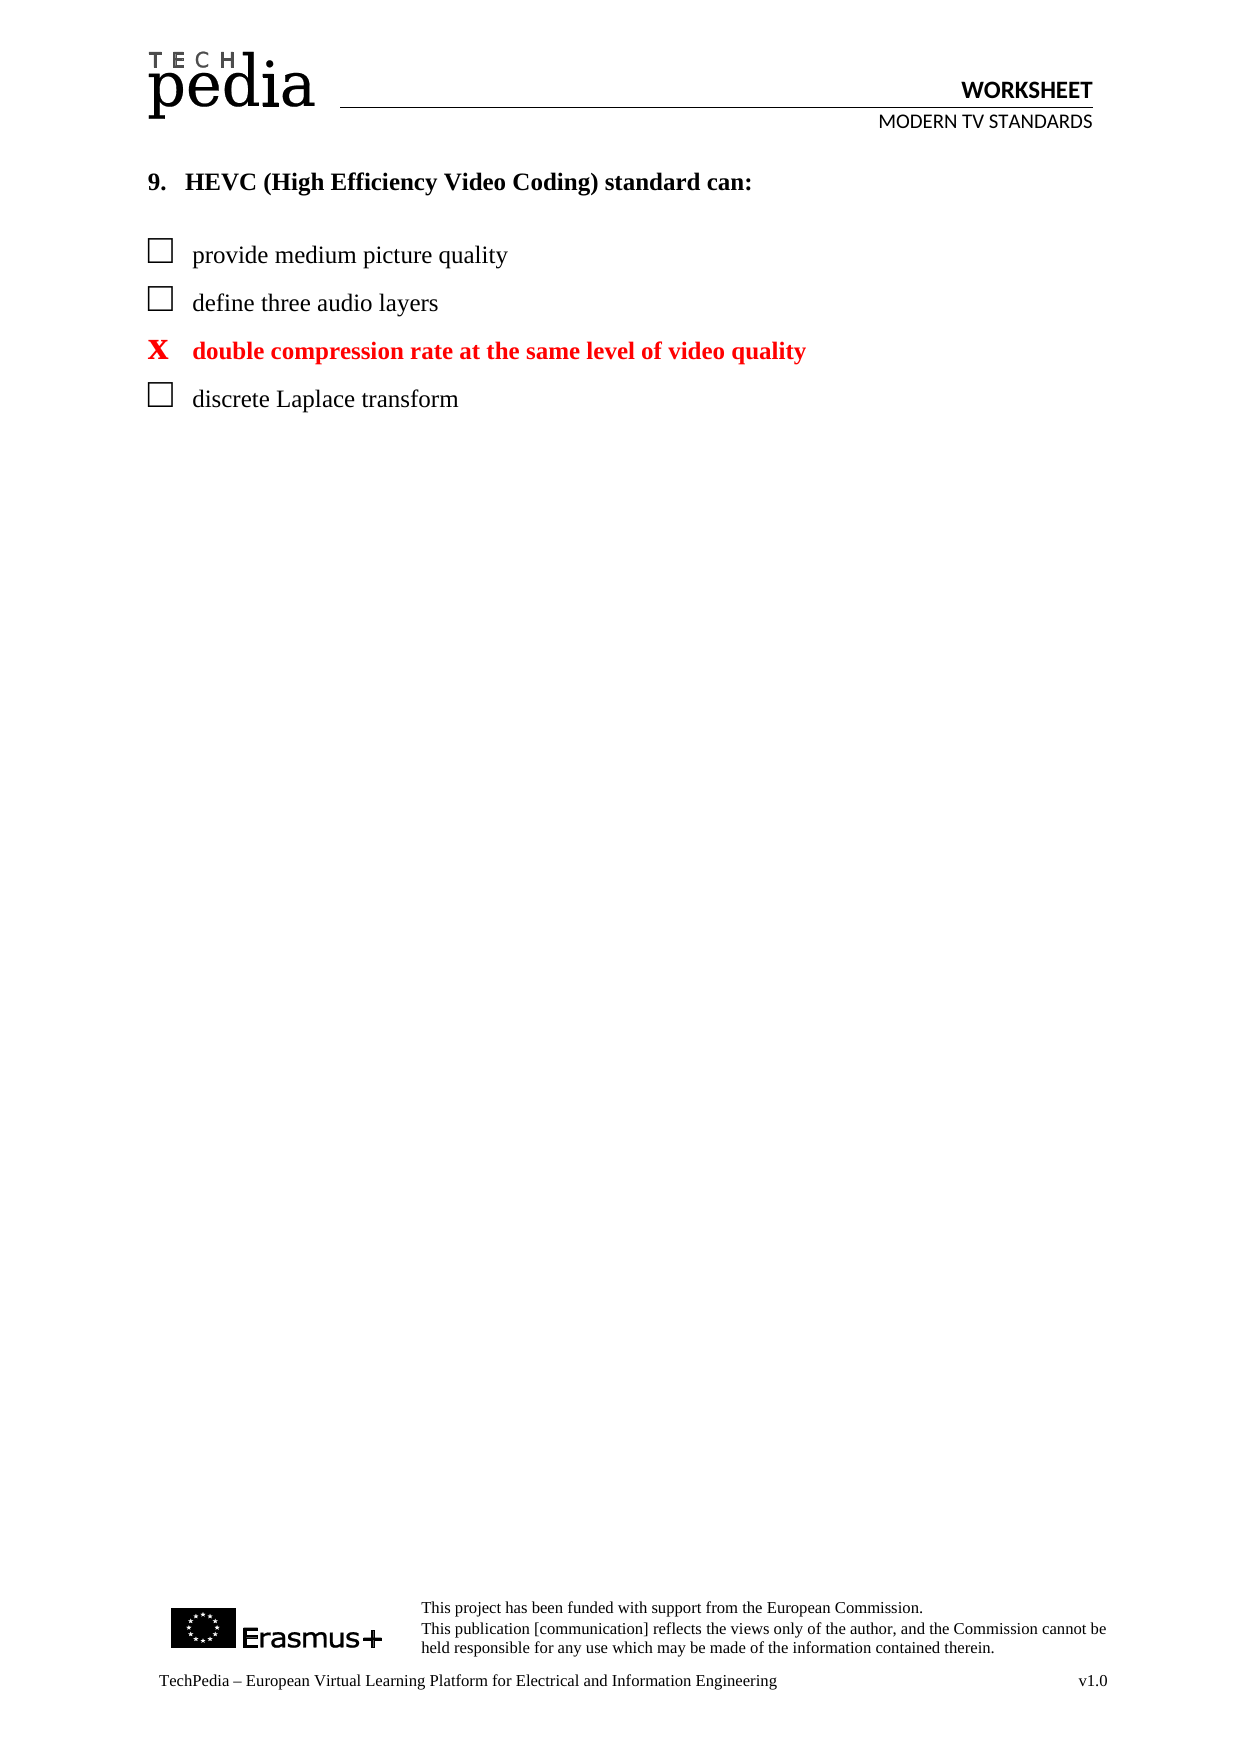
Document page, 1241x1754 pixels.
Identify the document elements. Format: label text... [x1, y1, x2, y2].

text x double compression rate at the same level of video quality [148, 321, 1093, 369]
text □ provide medium picture quality [148, 225, 1093, 273]
text □ discrete Laplace transform [148, 369, 1093, 417]
text HEVC (High Efficiency Video Coding) standard can: [148, 167, 1093, 196]
text □ define three audio layers [148, 273, 1093, 321]
